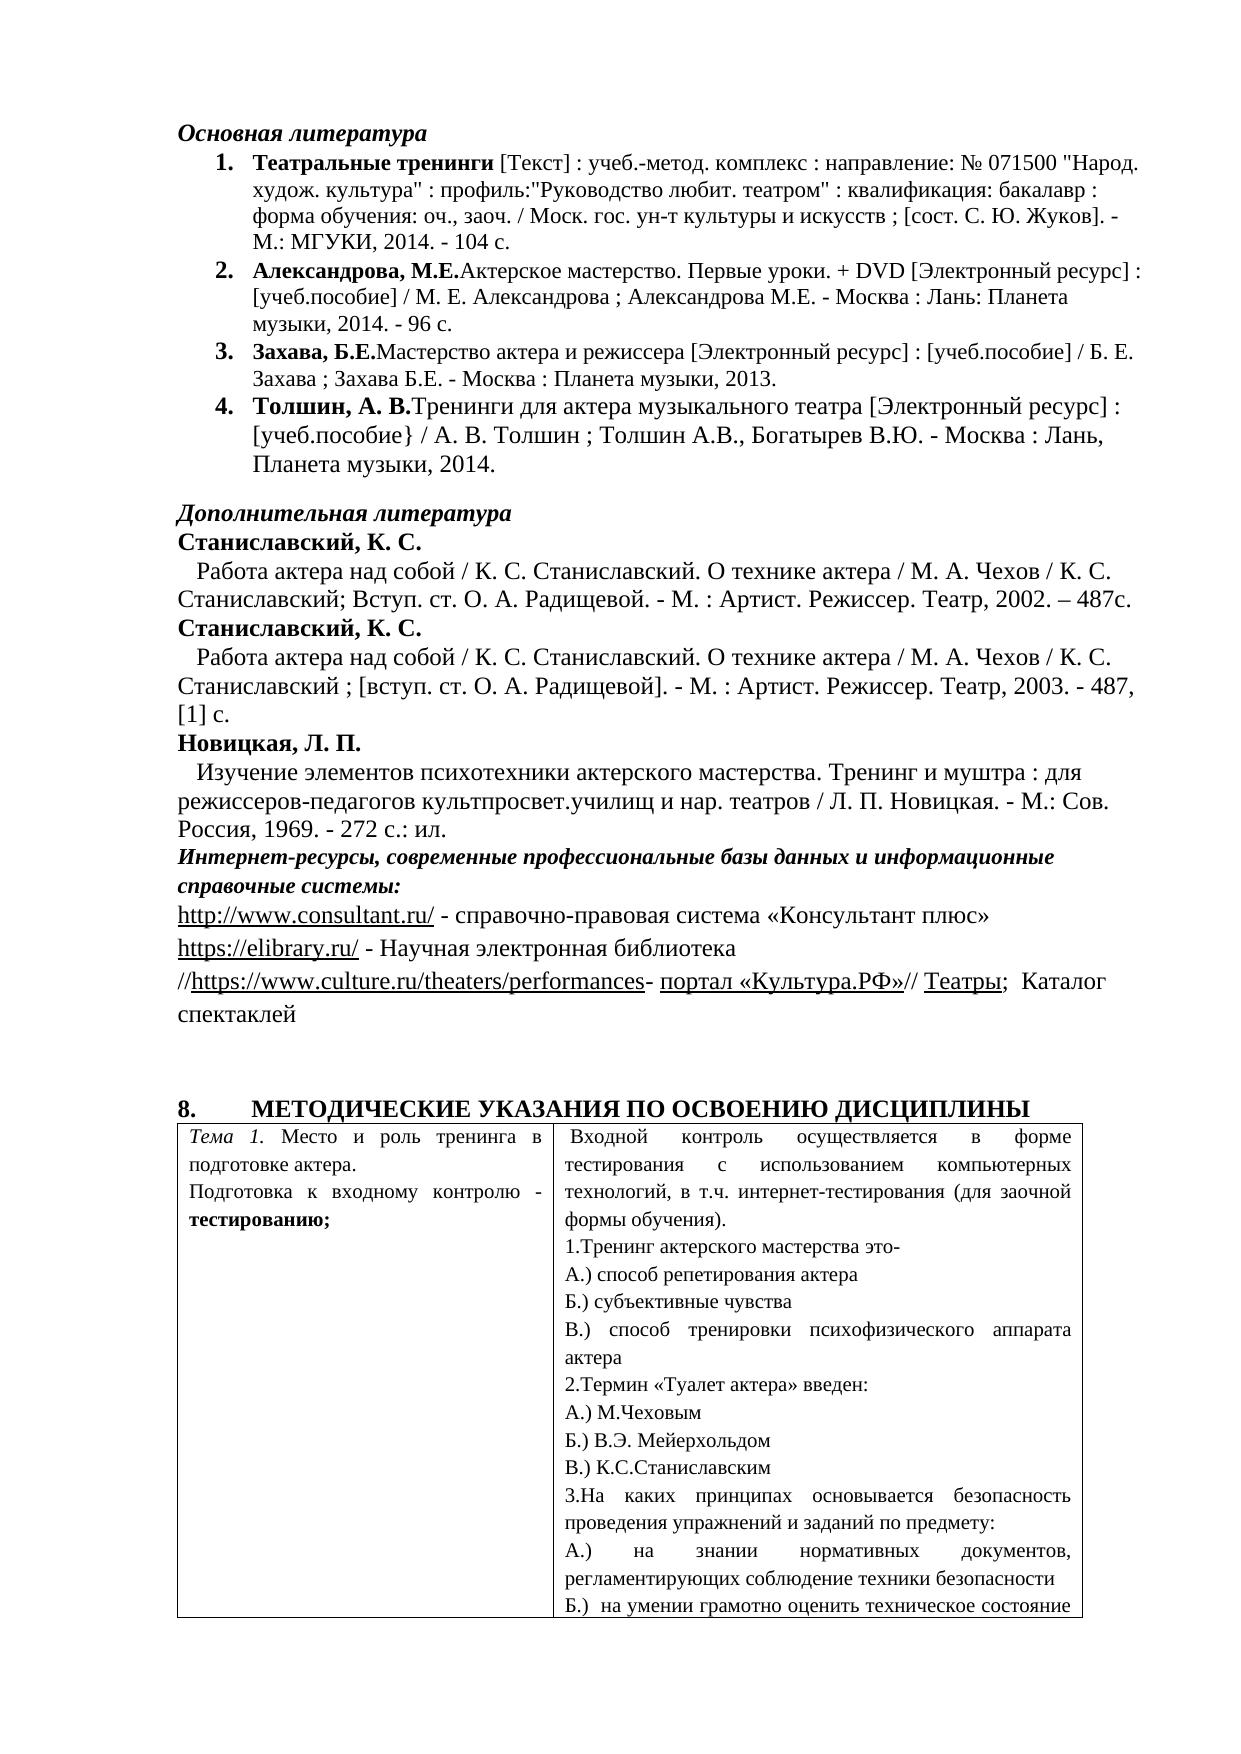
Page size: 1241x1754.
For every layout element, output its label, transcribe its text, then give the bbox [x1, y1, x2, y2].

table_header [178, 1124, 553, 1617]
text http://www.consultant.ru/ - справочно-правовая система «Консультант плюс» [177, 900, 1152, 929]
text 8. МЕТОДИЧЕСКИЕ УКАЗАНИЯ ПО ОСВОЕНИЮ ДИСЦИПЛИНЫ [177, 1094, 1152, 1123]
list Захава, Б.Е.Мастерство актера и режиссера [Электронный ресурс] : [учеб.пособие] / Б. Е. Захава ; Захава Б.Е. - Москва : Планета музыки, 2013. [215, 336, 1152, 391]
list Александрова, М.Е.Актерское мастерство. Первые уроки. + DVD [Электронный ресурс] : [учеб.пособие] / М. Е. Александрова ; Александрова М.Е. - Москва : Лань: Планета музыки, 2014. - 96 с. [215, 255, 1152, 336]
text //https://www.culture.ru/theaters/performances- портал «Культура.РФ»// Театры; Каталог спектаклей [177, 966, 1152, 1028]
text https://elibrary.ru/ - Научная электронная библиотека [177, 933, 1152, 962]
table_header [554, 1124, 1082, 1617]
list Толшин, А. В.Тренинги для актера музыкального театра [Электронный ресурс] : [учеб.пособие} / А. В. Толшин ; Толшин А.В., Богатырев В.Ю. - Москва : Лань, Планета музыки, 2014. [215, 391, 1152, 477]
text Станиславский, К. С. Работа актера над собой / К. С. Станиславский. О технике актера / М. А. Чехов / К. С. Станиславский ; [вступ. ст. О. А. Радищевой]. - М. : Артист. Режиссер. Театр, 2003. - 487, [1] с. [177, 613, 1152, 728]
text Дополнительная литература [177, 498, 1152, 527]
text Интернет-ресурсы, современные профессиональные базы данных и информационные справочные системы: [177, 843, 1152, 898]
text Станиславский, К. С. Работа актера над собой / К. С. Станиславский. О технике актера / М. А. Чехов / К. С. Станиславский; Вступ. ст. О. А. Радищевой. - М. : Артист. Режиссер. Театр, 2002. – 487с. [177, 527, 1152, 613]
text Основная литература [177, 118, 1152, 147]
list Театральные тренинги [Текст] : учеб.-метод. комплекс : направление: № 071500 "Народ. худож. культура" : профиль:"Руководство любит. театром" : квалификация: бакалавр : форма обучения: оч., заоч. / Моск. гос. ун-т культуры и искусств ; [сост. С. Ю. Жуков]. - М.: МГУКИ, 2014. - 104 с. [215, 147, 1152, 255]
text Новицкая, Л. П. Изучение элементов психотехники актерского мастерства. Тренинг и муштра : для режиссеров-педагогов культпросвет.училищ и нар. театров / Л. П. Новицкая. - М.: Сов. Россия, 1969. - 272 с.: ил. [177, 728, 1152, 843]
